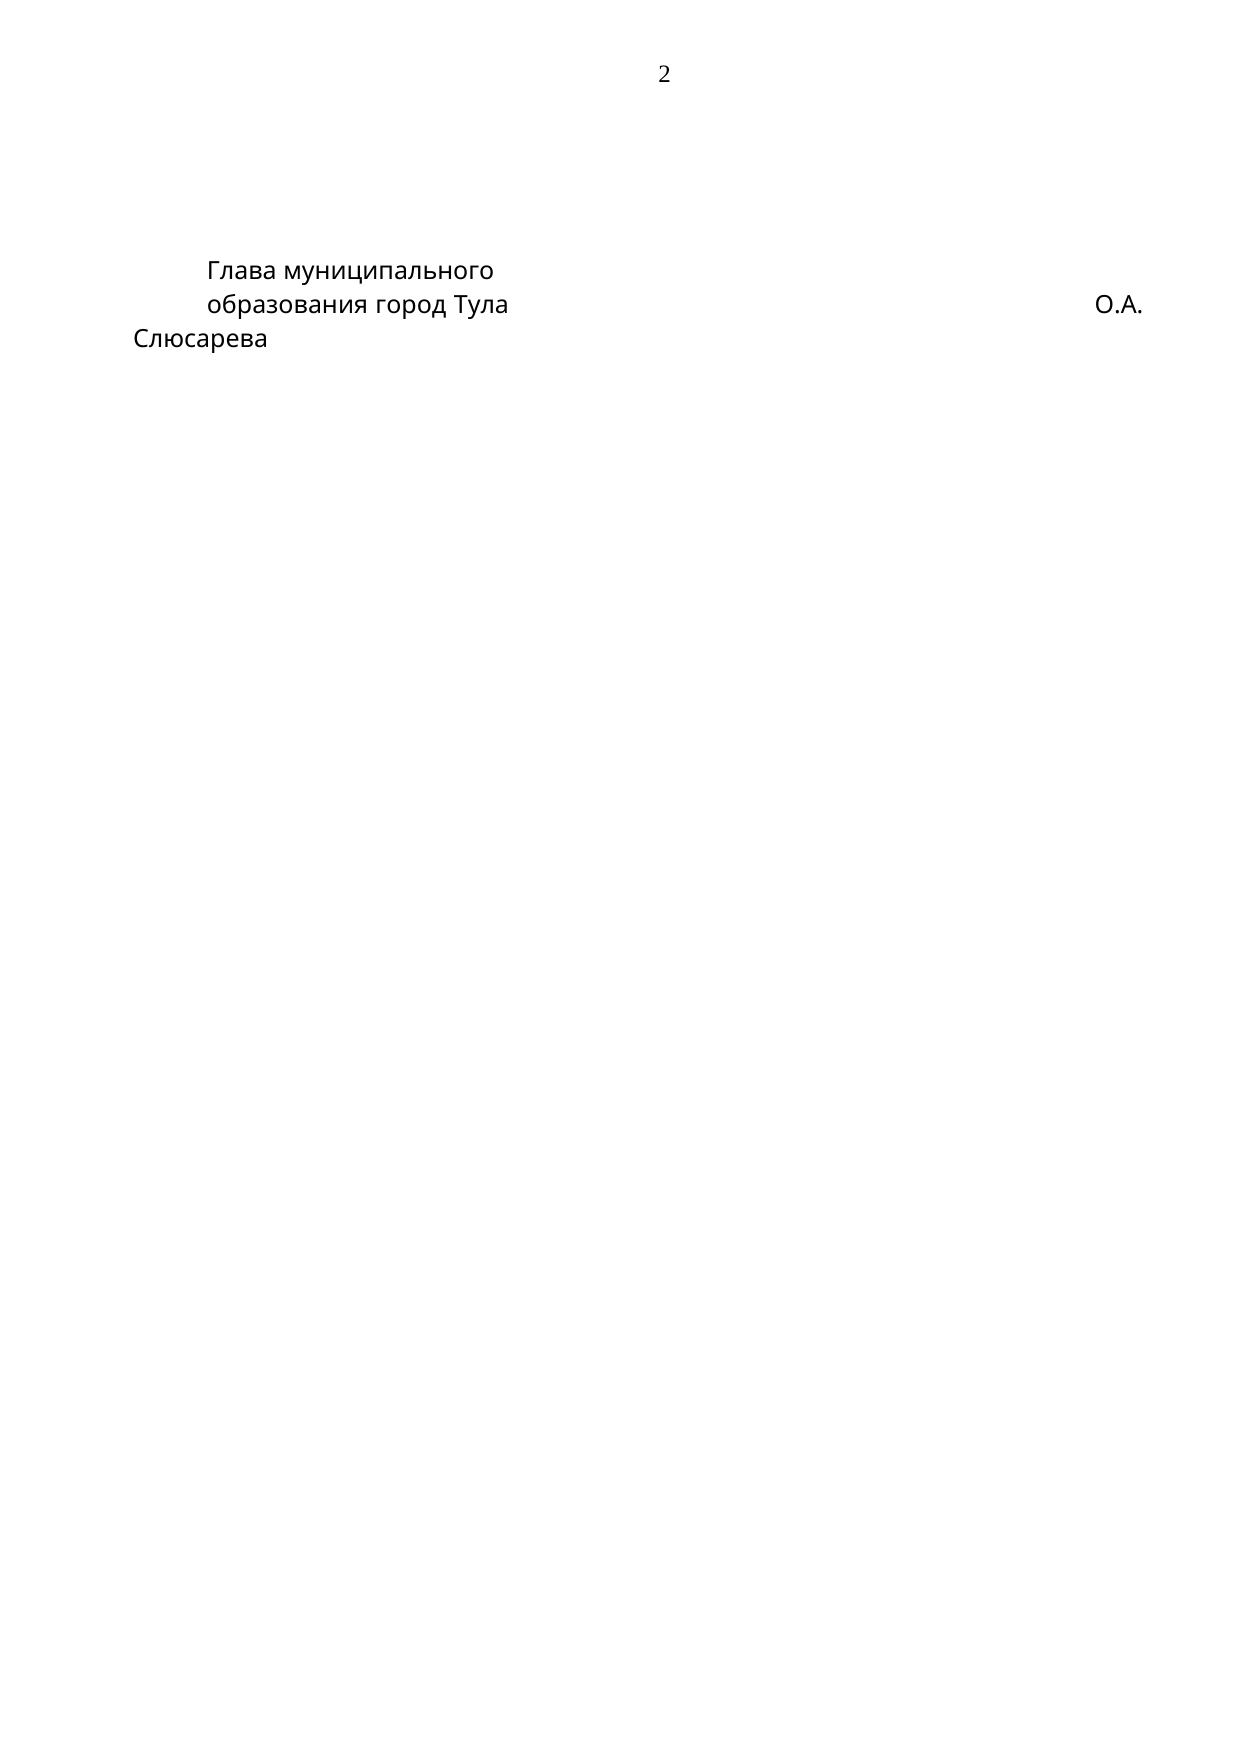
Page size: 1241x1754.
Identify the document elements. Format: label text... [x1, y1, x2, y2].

text Глава муниципального [133, 253, 1152, 287]
text образования город Тула О.А. Слюсарева [133, 287, 1152, 355]
